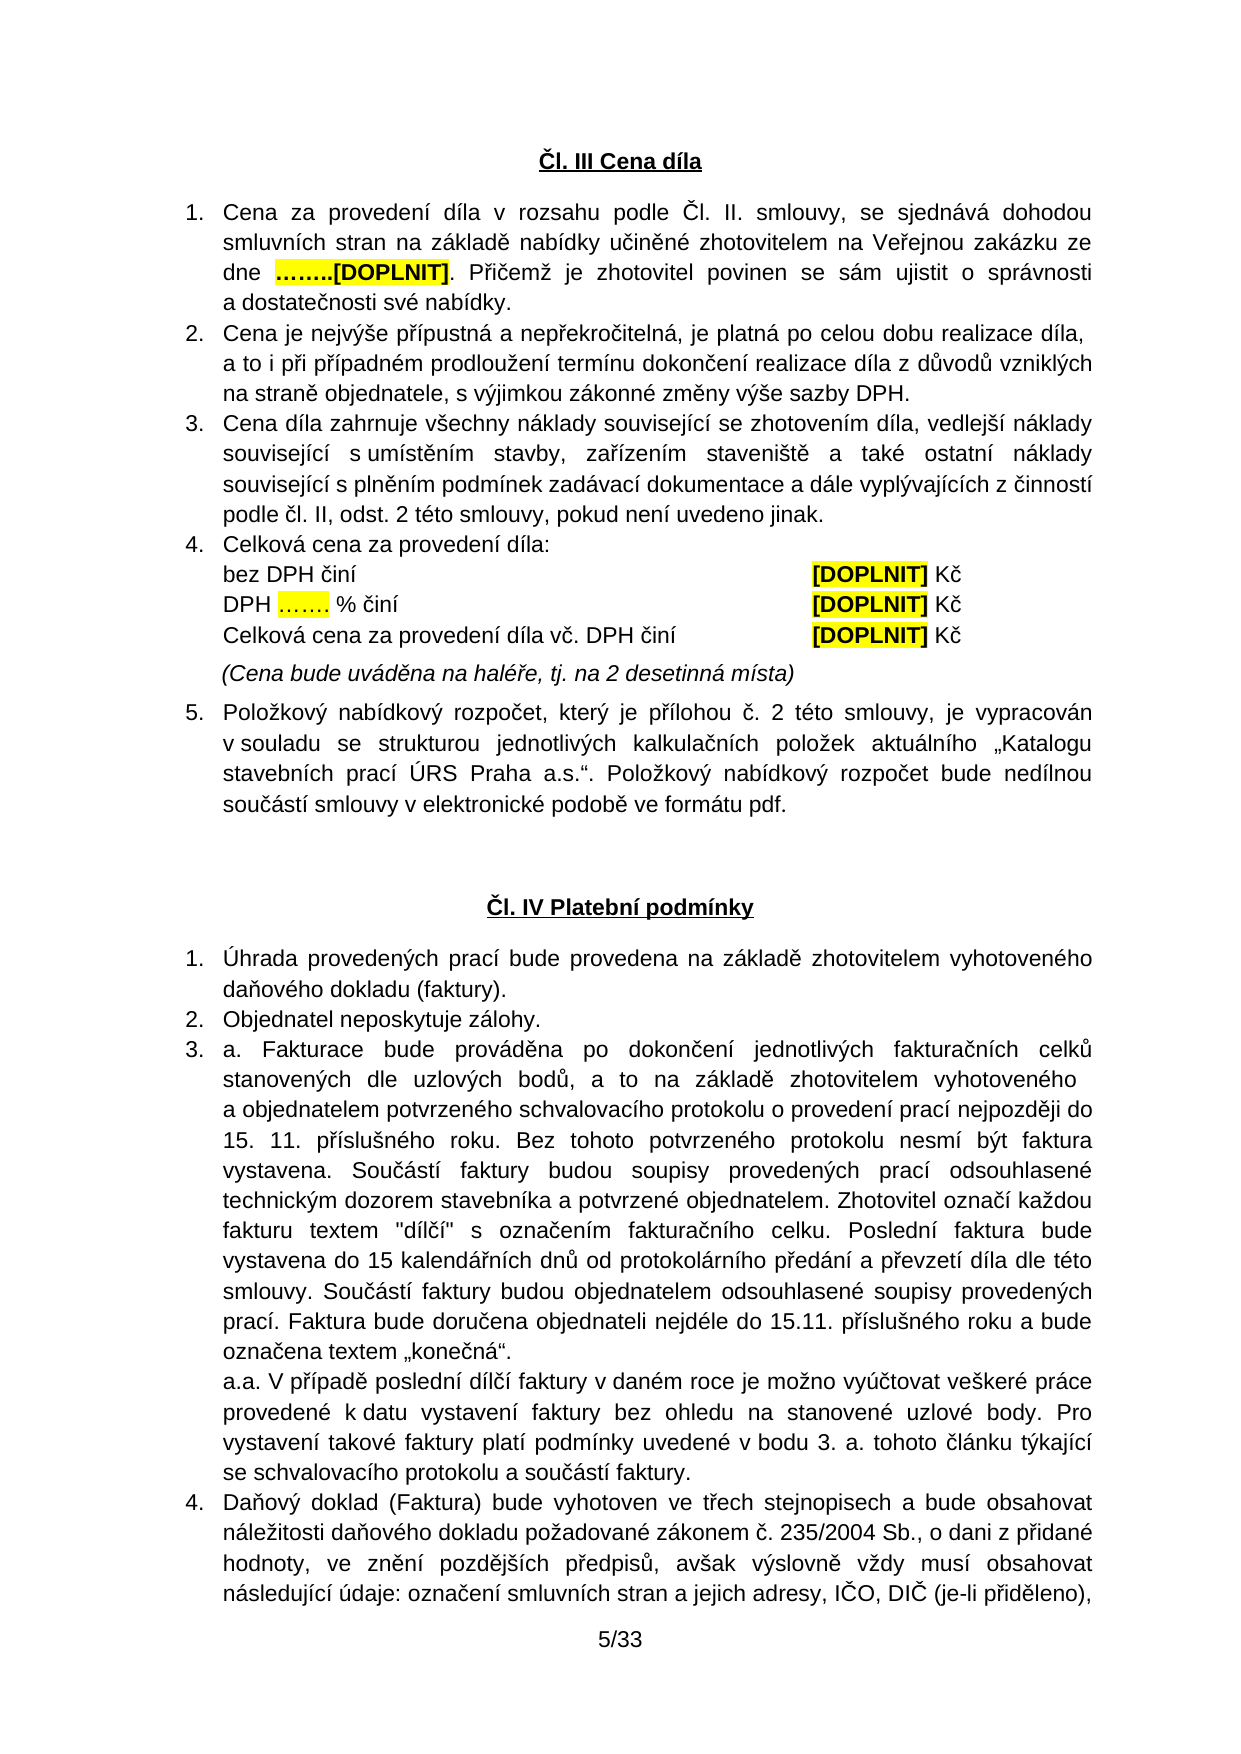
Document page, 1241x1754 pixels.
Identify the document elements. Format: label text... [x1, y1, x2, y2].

text Čl. IV Platební podmínky [148, 894, 1093, 921]
list Cena je nejvýše přípustná a nepřekročitelná, je platná po celou dobu realizace díla, a to i při případném prodloužení termínu dokončení realizace díla z důvodů vzniklých na straně objednatele, s výjimkou zákonné změny výše sazby DPH. [185, 319, 1093, 406]
list Celková cena za provedení díla vč. DPH činí [DOPLNIT] Kč [223, 622, 812, 648]
list bez DPH činí [DOPLNIT] Kč [223, 561, 812, 587]
list DPH ……. % činí [DOPLNIT] Kč [928, 591, 1093, 618]
list Objednatel neposkytuje zálohy. [185, 1006, 1093, 1032]
list Celková cena za provedení díla vč. DPH činí [DOPLNIT] Kč [928, 622, 1093, 648]
list a. Fakturace bude prováděna po dokončení jednotlivých fakturačních celků stanovených dle uzlových bodů, a to na základě zhotovitelem vyhotoveného a objednatelem potvrzeného schvalovacího protokolu o provedení prací nejpozději do 15. 11. příslušného roku. Bez tohoto potvrzeného protokolu nesmí být faktura vystavena. Součástí faktury budou soupisy provedených prací odsouhlasené technickým dozorem stavebníka a potvrzené objednatelem. Zhotovitel označí každou fakturu textem "dílčí" s označením fakturačního celku. Poslední faktura bude vystavena do 15 kalendářních dnů od protokolárního předání a převzetí díla dle této smlouvy. Součástí faktury budou objednatelem odsouhlasené soupisy provedených prací. Faktura bude doručena objednateli nejdéle do 15.11. příslušného roku a bude označena textem „konečná“. [185, 1036, 1093, 1364]
text (Cena bude uváděna na haléře, tj. na 2 desetinná místa) [148, 660, 1093, 687]
list DPH ……. % činí [DOPLNIT] Kč [329, 591, 812, 618]
list bez DPH činí [DOPLNIT] Kč [928, 561, 1093, 587]
list Cena díla zahrnuje všechny náklady související se zhotovením díla, vedlejší náklady související s umístěním stavby, zařízením staveniště a také ostatní náklady související s plněním podmínek zadávací dokumentace a dále vyplývajících z činností podle čl. II, odst. 2 této smlouvy, pokud není uvedeno jinak. [185, 410, 1093, 527]
list a.a. V případě poslední dílčí faktury v daném roce je možno vyúčtovat veškeré práce provedené k datu vystavení faktury bez ohledu na stanovené uzlové body. Pro vystavení takové faktury platí podmínky uvedené v bodu 3. a. tohoto článku týkající se schvalovacího protokolu a součástí faktury. [223, 1368, 1093, 1485]
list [185, 1489, 1093, 1606]
text Čl. III Cena díla [148, 148, 1093, 174]
list Úhrada provedených prací bude provedena na základě zhotovitelem vyhotoveného daňového dokladu (faktury). [185, 945, 1093, 1002]
list Položkový nabídkový rozpočet, který je přílohou č. 2 této smlouvy, je vypracován v souladu se strukturou jednotlivých kalkulačních položek aktuálního „Katalogu stavebních prací ÚRS Praha a.s.“. Položkový nabídkový rozpočet bude nedílnou součástí smlouvy v elektronické podobě ve formátu pdf. [185, 699, 1093, 818]
list Cena za provedení díla v rozsahu podle Čl. II. smlouvy, se sjednává dohodou smluvních stran na základě nabídky učiněné zhotovitelem na Veřejnou zakázku ze dne ……..[DOPLNIT]. Přičemž je zhotovitel povinen se sám ujistit o správnosti a dostatečnosti své nabídky. [185, 199, 1093, 316]
list Celková cena za provedení díla: [185, 531, 1093, 557]
